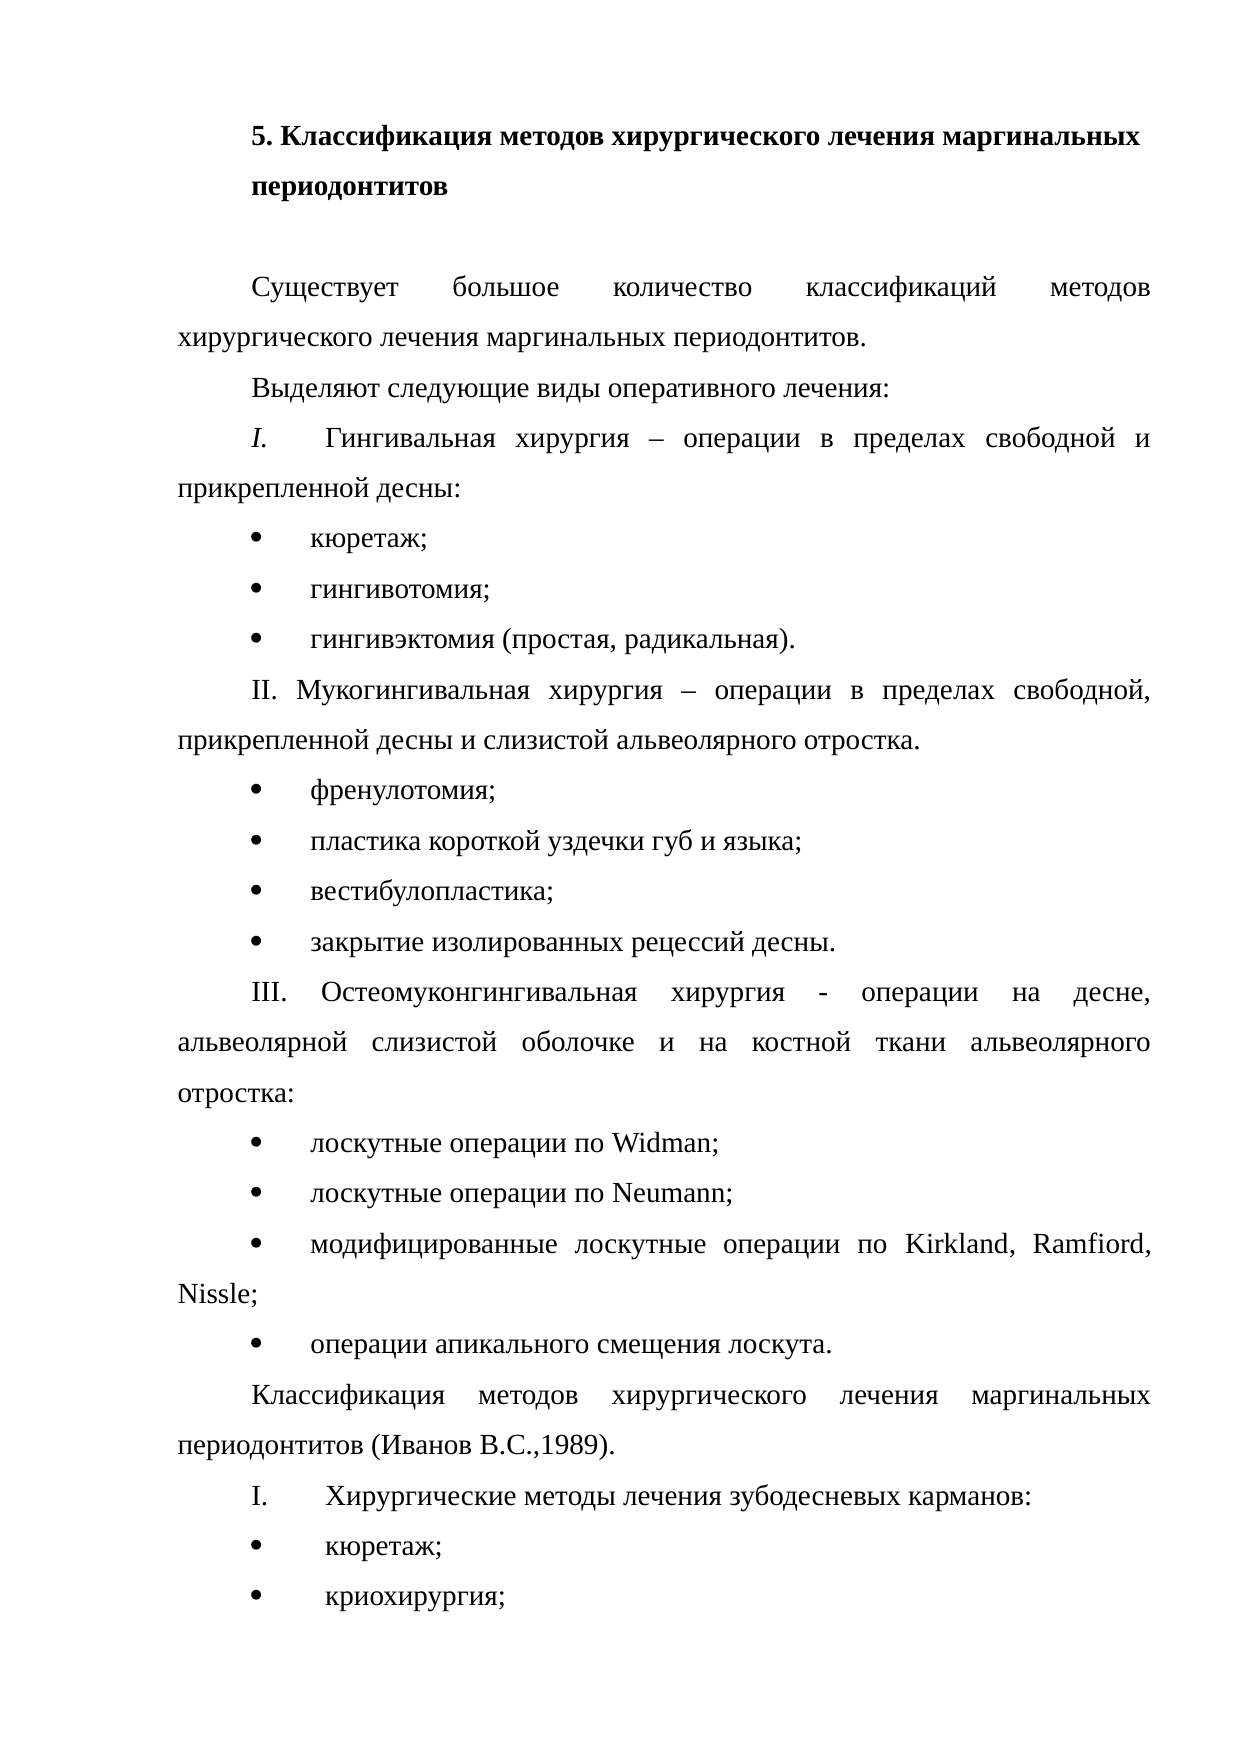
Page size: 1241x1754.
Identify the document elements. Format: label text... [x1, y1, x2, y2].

text Классификация методов хирургического лечения маргинальных периодонтитов (Иванов В.С.,1989). [177, 1377, 1152, 1461]
list пластика короткой уздечки губ и языка; [177, 823, 1152, 857]
list криохирургия; [177, 1578, 1152, 1612]
list закрытие изолированных рецессий десны. [177, 924, 1152, 957]
list лоскутные операции по Widman; [177, 1125, 1152, 1159]
text Существует большое количество классификаций методов хирургического лечения маргинальных периодонтитов. [177, 269, 1152, 353]
list гингивэктомия (простая, радикальная). [177, 621, 1152, 655]
list гингивотомия; [177, 571, 1152, 605]
text 5. Классификация методов хирургического лечения маргинальных [177, 118, 1152, 152]
list кюретаж; [177, 1528, 1152, 1562]
list кюретаж; [177, 521, 1152, 554]
text II. Мукогингивальная хирургия – операции в пределах свободной, прикрепленной десны и слизистой альвеолярного отростка. [177, 672, 1152, 756]
list Гингивальная хирургия – операции в пределах свободной и прикрепленной десны: [177, 420, 1152, 504]
list модифицированные лоскутные операции по Kirkland, Ramfiord, Nissle; [177, 1226, 1152, 1310]
list вестибулопластика; [177, 873, 1152, 907]
text Выделяют следующие виды оперативного лечения: [177, 370, 1152, 403]
list операции апикального смещения лоскута. [177, 1327, 1152, 1360]
text периодонтитов [177, 168, 1152, 202]
list френулотомия; [177, 772, 1152, 806]
list Хирургические методы лечения зубодесневых карманов: [177, 1478, 1152, 1511]
text III. Остеомуконгингивальная хирургия - операции на десне, альвеолярной слизистой оболочке и на костной ткани альвеолярного отростка: [177, 974, 1152, 1108]
list лоскутные операции по Neumann; [177, 1176, 1152, 1209]
